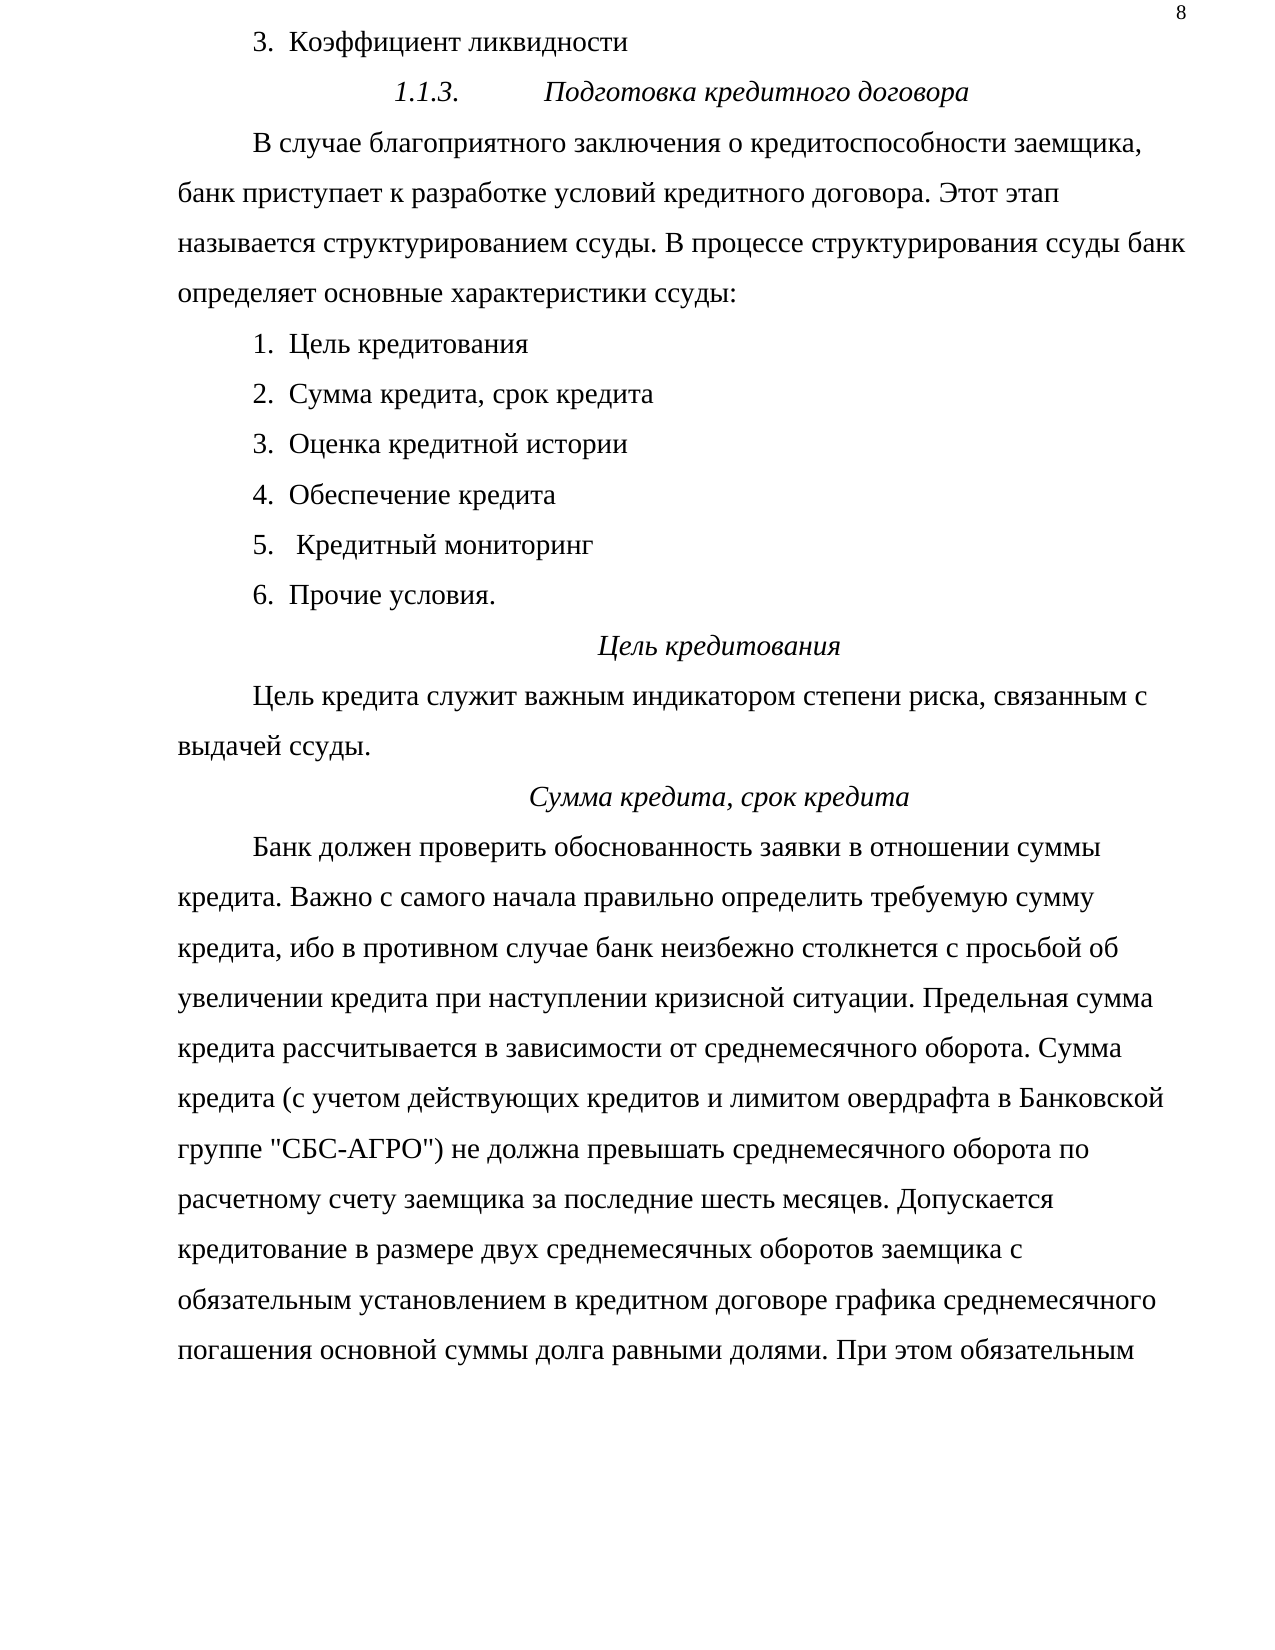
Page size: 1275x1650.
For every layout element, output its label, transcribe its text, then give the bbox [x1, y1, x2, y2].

text В случае благоприятного заключения о кредитоспособности заемщика, банк приступает к разработке условий кредитного договора. Этот этап называется структурированием ссуды. В процессе структурирования ссуды банк определяет основные характеристики ссуды: [177, 125, 1186, 309]
list Кредитный мониторинг [177, 527, 1186, 561]
text Цель кредита служит важным индикатором степени риска, связанным с выдачей ссуды. [177, 678, 1186, 762]
list Подготовка кредитного договора [177, 74, 1186, 108]
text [177, 829, 1186, 1366]
list Цель кредитования [177, 326, 1186, 359]
list Прочие условия. [177, 577, 1186, 611]
list Сумма кредита, срок кредита [177, 376, 1186, 410]
text Сумма кредита, срок кредита [177, 779, 1186, 812]
list Обеспечение кредита [177, 477, 1186, 510]
list Оценка кредитной истории [177, 427, 1186, 460]
text Цель кредитования [177, 628, 1186, 661]
list Коэффициент ликвидности [177, 24, 1186, 58]
